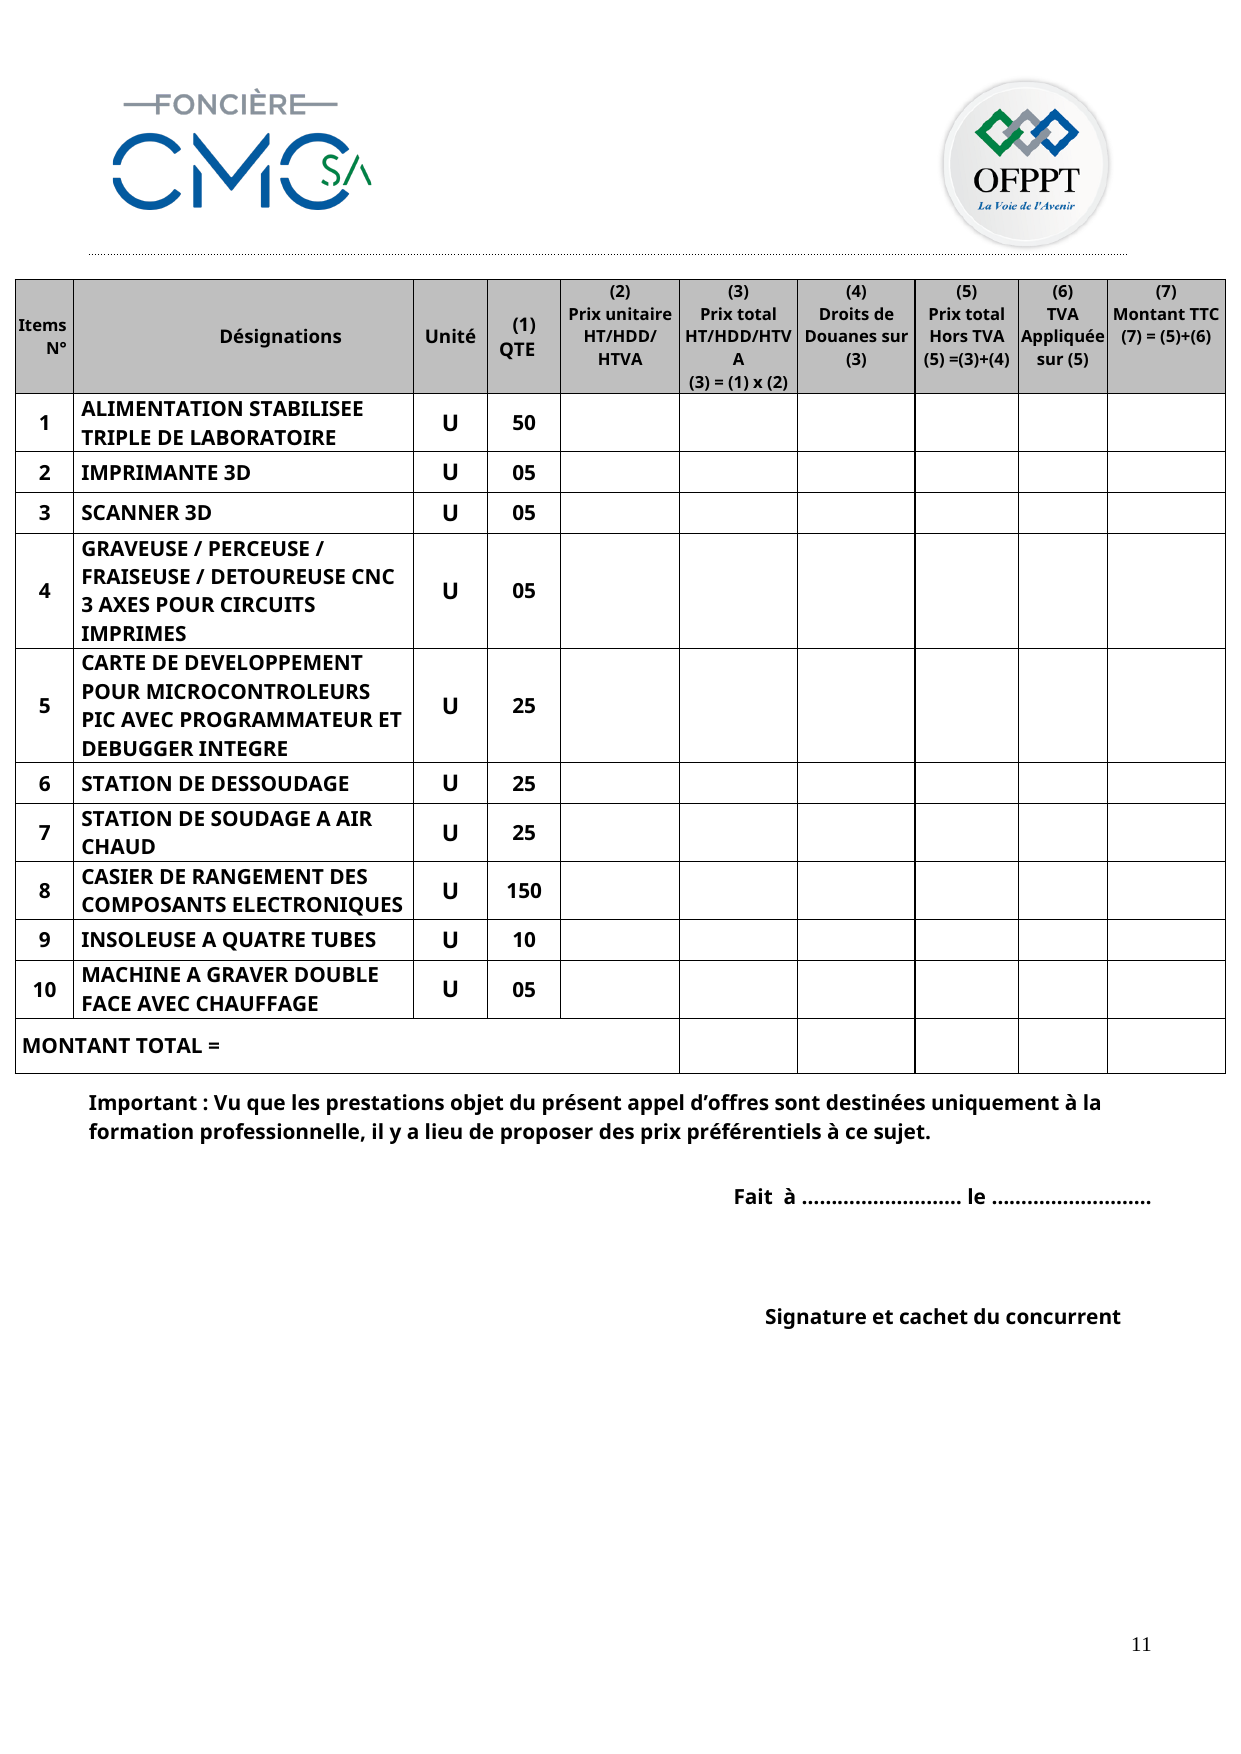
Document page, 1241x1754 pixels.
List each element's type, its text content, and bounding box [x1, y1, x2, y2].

table_cell [680, 649, 797, 762]
table_cell [1108, 649, 1225, 762]
table_cell [1019, 763, 1107, 803]
table_cell [680, 804, 797, 861]
table_cell [561, 804, 679, 861]
table_cell U [414, 763, 487, 803]
table_cell [798, 1019, 914, 1073]
table_cell [798, 649, 914, 762]
table_cell [916, 804, 1018, 861]
table_cell [680, 1019, 797, 1073]
table_cell 8 [16, 862, 73, 919]
table_cell U [414, 862, 487, 919]
table_cell [561, 452, 679, 492]
table_header Désignations [74, 280, 413, 393]
table_cell [1108, 862, 1225, 919]
table_cell [680, 862, 797, 919]
table_cell [1108, 452, 1225, 492]
table_cell 05 [488, 961, 560, 1017]
table_header (6) TVA Appliquée sur (5) [1019, 280, 1107, 393]
table_cell U [414, 961, 487, 1017]
table_cell 05 [488, 452, 560, 492]
table_cell U [414, 534, 487, 647]
table_cell [1108, 961, 1225, 1017]
table_cell [561, 763, 679, 803]
table_cell [1108, 804, 1225, 861]
table_cell MONTANT TOTAL = [16, 1019, 679, 1073]
table_cell IMPRIMANTE 3D [74, 452, 413, 492]
table_cell [1019, 1019, 1107, 1073]
table_cell U [414, 804, 487, 861]
table_cell MACHINE A GRAVER DOUBLE FACE AVEC CHAUFFAGE [74, 961, 413, 1017]
table_cell [1019, 649, 1107, 762]
table_cell 4 [16, 534, 73, 647]
table_cell 25 [488, 804, 560, 861]
table_cell [1108, 763, 1225, 803]
table_cell [561, 920, 679, 959]
table_cell STATION DE SOUDAGE A AIR CHAUD [74, 804, 413, 861]
table_cell [916, 763, 1018, 803]
table_cell [680, 452, 797, 492]
table_cell [798, 394, 914, 451]
table_cell [798, 763, 914, 803]
table_cell [561, 862, 679, 919]
table_cell [680, 534, 797, 647]
text Important : Vu que les prestations objet du présent appel d’offres sont destinées uniquement à la formation professionnelle, il y a lieu de proposer des prix préférentiels à ce sujet. [89, 1088, 1152, 1145]
table_cell 6 [16, 763, 73, 803]
table_cell U [414, 394, 487, 451]
picture [112, 88, 372, 210]
table_cell [680, 493, 797, 533]
table_cell [798, 493, 914, 533]
table_cell ALIMENTATION STABILISEE TRIPLE DE LABORATOIRE [74, 394, 413, 451]
table_cell [798, 452, 914, 492]
table_cell [916, 493, 1018, 533]
table_cell [916, 1019, 1018, 1073]
table_cell 9 [16, 920, 73, 959]
table_cell [916, 920, 1018, 959]
table_cell [1108, 493, 1225, 533]
table_cell 150 [488, 862, 560, 919]
table_header Items N° [16, 280, 73, 393]
table_cell INSOLEUSE A QUATRE TUBES [74, 920, 413, 959]
table_cell [916, 862, 1018, 919]
table_cell [1019, 862, 1107, 919]
table_cell [561, 493, 679, 533]
table_cell 2 [16, 452, 73, 492]
table_cell [916, 394, 1018, 451]
table_cell [798, 804, 914, 861]
table_header (2) Prix unitaire HT/HDD/HTVA [561, 280, 679, 393]
table_cell 25 [488, 763, 560, 803]
table_cell [798, 862, 914, 919]
table_cell CARTE DE DEVELOPPEMENT POUR MICROCONTROLEURS PIC AVEC PROGRAMMATEUR ET DEBUGGER INTEGRE [74, 649, 413, 762]
table_cell [561, 534, 679, 647]
table_cell 05 [488, 534, 560, 647]
table_header (7) Montant TTC (7) = (5)+(6) [1108, 280, 1225, 393]
text Signature et cachet du concurrent [89, 1302, 1152, 1330]
picture [935, 73, 1116, 254]
table_cell CASIER DE RANGEMENT DES COMPOSANTS ELECTRONIQUES [74, 862, 413, 919]
table_cell [561, 394, 679, 451]
table_cell [798, 920, 914, 959]
table_cell 7 [16, 804, 73, 861]
table_cell 10 [488, 920, 560, 959]
table_cell [561, 961, 679, 1017]
table_cell [1019, 961, 1107, 1017]
table_header (3) Prix total HT/HDD/HTVA (3) = (1) x (2) [680, 280, 797, 393]
table_cell U [414, 493, 487, 533]
table_cell [680, 920, 797, 959]
table_cell [1019, 804, 1107, 861]
table_cell [798, 961, 914, 1017]
table_cell [1108, 1019, 1225, 1073]
table_header (5) Prix total Hors TVA (5) =(3)+(4) [916, 280, 1018, 393]
table_cell 25 [488, 649, 560, 762]
text Fait à ……………………… le ……………………… [89, 1182, 1152, 1211]
table_cell [916, 961, 1018, 1017]
table_cell 1 [16, 394, 73, 451]
table_cell [1019, 493, 1107, 533]
table_header Unité [414, 280, 487, 393]
table_cell 05 [488, 493, 560, 533]
table_cell [1019, 534, 1107, 647]
table_cell SCANNER 3D [74, 493, 413, 533]
table_cell [1108, 394, 1225, 451]
table_cell GRAVEUSE / PERCEUSE / FRAISEUSE / DETOUREUSE CNC 3 AXES POUR CIRCUITS IMPRIMES [74, 534, 413, 647]
table_cell 10 [16, 961, 73, 1017]
table_cell U [414, 920, 487, 959]
table_cell [1019, 452, 1107, 492]
table_cell U [414, 452, 487, 492]
table_cell [680, 763, 797, 803]
table_cell U [414, 649, 487, 762]
table_cell 50 [488, 394, 560, 451]
table_cell [798, 534, 914, 647]
table_cell [916, 649, 1018, 762]
table_cell [680, 394, 797, 451]
table_cell STATION DE DESSOUDAGE [74, 763, 413, 803]
table_header (1) QTE [488, 280, 560, 393]
table_cell [916, 534, 1018, 647]
table_cell 3 [16, 493, 73, 533]
table_cell [1019, 394, 1107, 451]
table_cell [916, 452, 1018, 492]
table_cell [1019, 920, 1107, 959]
table_cell [561, 649, 679, 762]
table_cell [680, 961, 797, 1017]
table_cell 5 [16, 649, 73, 762]
table_header (4) Droits de Douanes sur (3) [798, 280, 914, 393]
table_cell [1108, 920, 1225, 959]
table_cell [1108, 534, 1225, 647]
